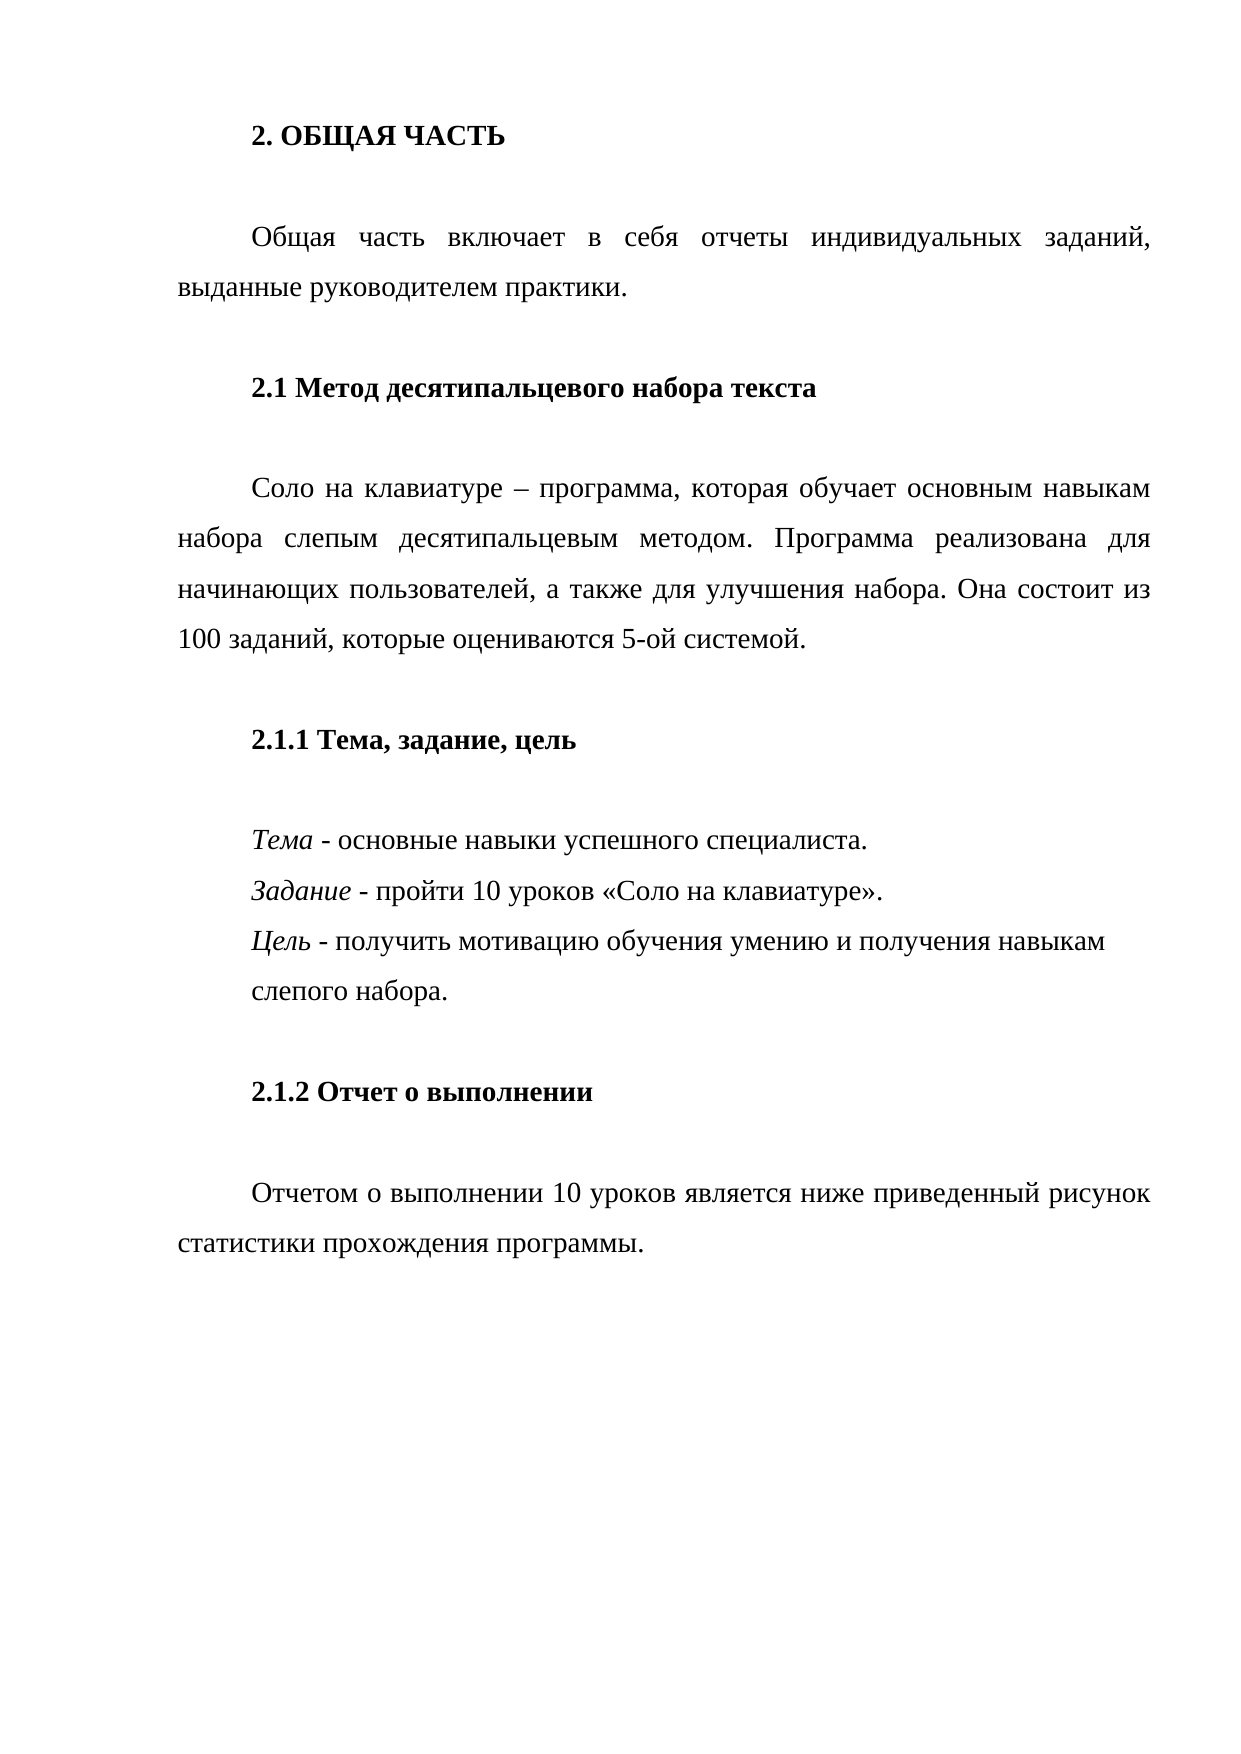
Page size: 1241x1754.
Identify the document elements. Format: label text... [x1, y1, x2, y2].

text 2.1 Метод десятипальцевого набора текста [177, 370, 1152, 403]
text 2.1.1 Тема, задание, цель [177, 722, 1152, 755]
text Общая часть включает в себя отчеты индивидуальных заданий, выданные руководителем практики. [177, 219, 1152, 303]
text Отчетом о выполнении 10 уроков является ниже приведенный рисунок статистики прохождения программы. [177, 1175, 1152, 1258]
text 2.1.2 Отчет о выполнении [177, 1074, 1152, 1108]
text Соло на клавиатуре – программа, которая обучает основным навыкам набора слепым десятипальцевым методом. Программа реализована для начинающих пользователей, а также для улучшения набора. Она состоит из 100 заданий, которые оцениваются 5-ой системой. [177, 470, 1152, 655]
text Задание - пройти 10 уроков «Соло на клавиатуре». [177, 873, 1152, 906]
text Тема - основные навыки успешного специалиста. [177, 822, 1152, 856]
text 2. ОБЩАЯ ЧАСТЬ [177, 118, 1152, 152]
text Цель - получить мотивацию обучения умению и получения навыкам [177, 923, 1152, 957]
text слепого набора. [177, 973, 1152, 1007]
